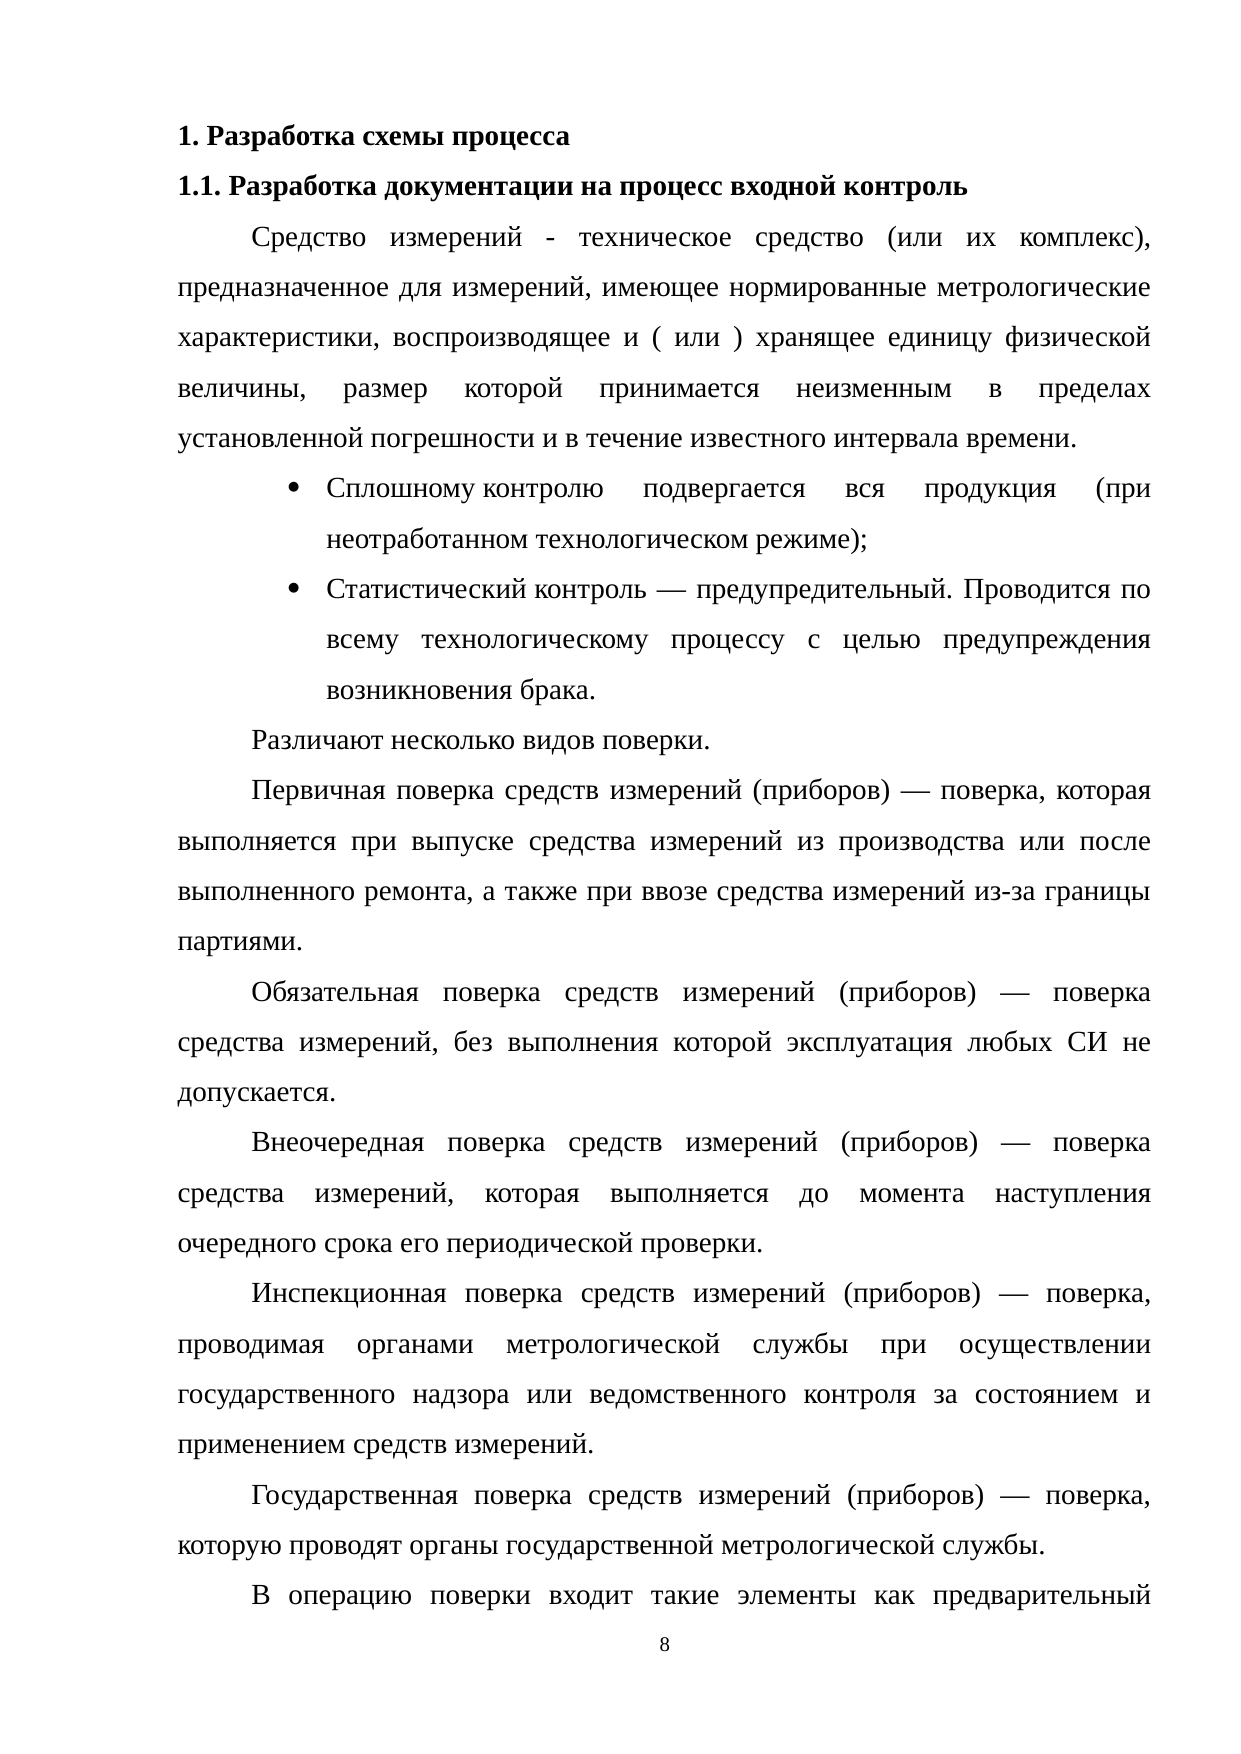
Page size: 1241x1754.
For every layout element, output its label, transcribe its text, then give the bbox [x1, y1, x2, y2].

text Внеочередная поверка средств измерений (приборов) — поверка средства измерений, которая выполняется до момента наступления очередного срока его периодической проверки. [177, 1124, 1152, 1259]
text Обязательная поверка средств измерений (приборов) — поверка средства измерений, без выполнения которой эксплуатация любых СИ не допускается. [177, 974, 1152, 1108]
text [177, 1577, 1152, 1611]
text Государственная поверка средств измерений (приборов) — поверка, которую проводят органы государственной метрологической службы. [177, 1477, 1152, 1561]
text Первичная поверка средств измерений (приборов) — поверка, которая выполняется при выпуске средства измерений из производства или после выполненного ремонта, а также при ввозе средства измерений из-за границы партиями. [177, 772, 1152, 957]
text Различают несколько видов поверки. [177, 722, 1152, 756]
text Средство измерений - техническое средство (или их комплекс), предназначенное для измерений, имеющее нормированные метрологические характеристики, воспроизводящее и ( или ) хранящее единицу физической величины, размер которой принимается неизменным в пределах установленной погрешности и в течение известного интервала времени. [177, 219, 1152, 453]
subtitle 1.1. Разработка документации на процесс входной контроль [177, 168, 1152, 202]
subtitle 1. Разработка схемы процесса [177, 118, 1152, 152]
list Статистический контроль — предупредительный. Проводится по всему технологическому процессу с целью предупреждения возникновения брака. [288, 571, 1152, 705]
list Сплошному контролю подвергается вся продукция (при неотработанном технологическом режиме); [288, 470, 1152, 554]
text Инспекционная поверка средств измерений (приборов) — поверка, проводимая органами метрологической службы при осуществлении государственного надзора или ведомственного контроля за состоянием и применением средств измерений. [177, 1276, 1152, 1460]
